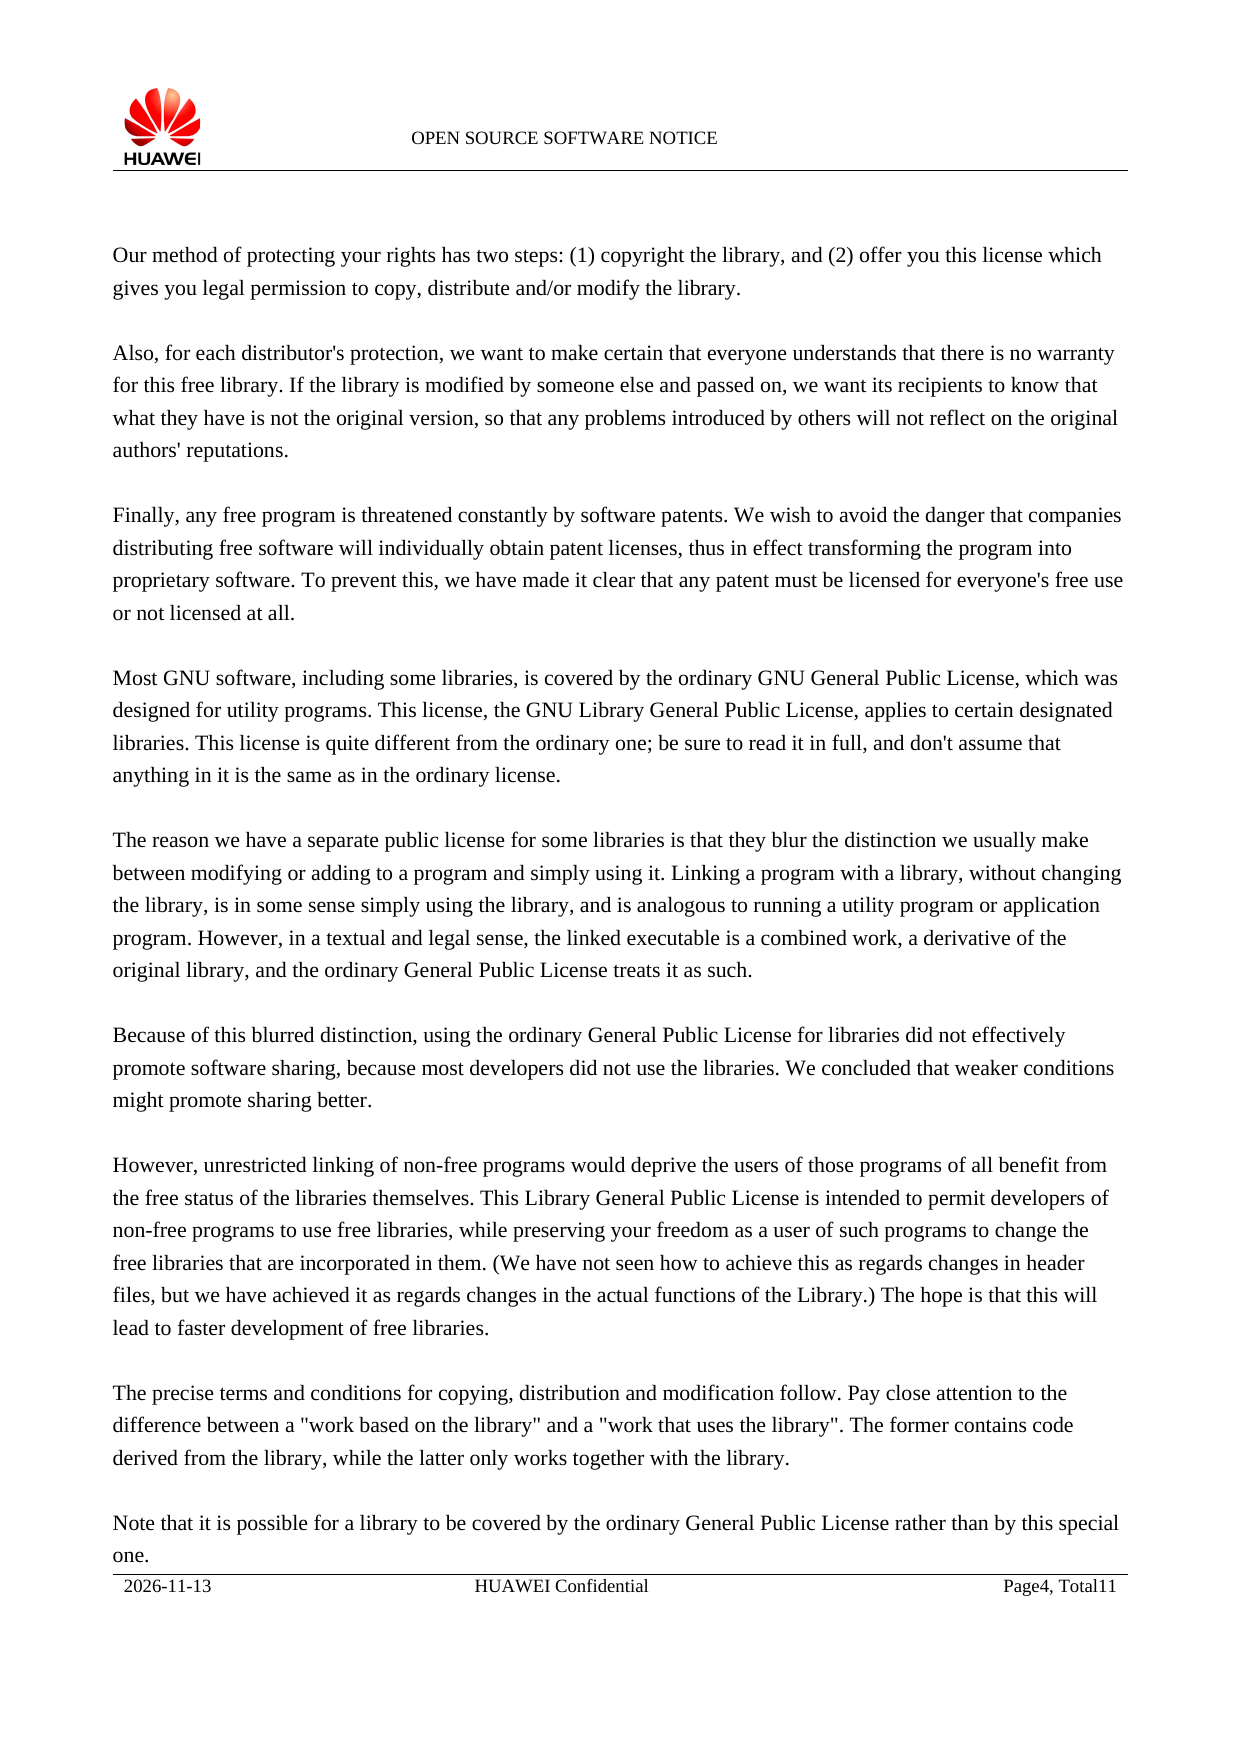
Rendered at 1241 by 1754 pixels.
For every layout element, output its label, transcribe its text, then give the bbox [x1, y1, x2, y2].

picture [124, 88, 201, 165]
